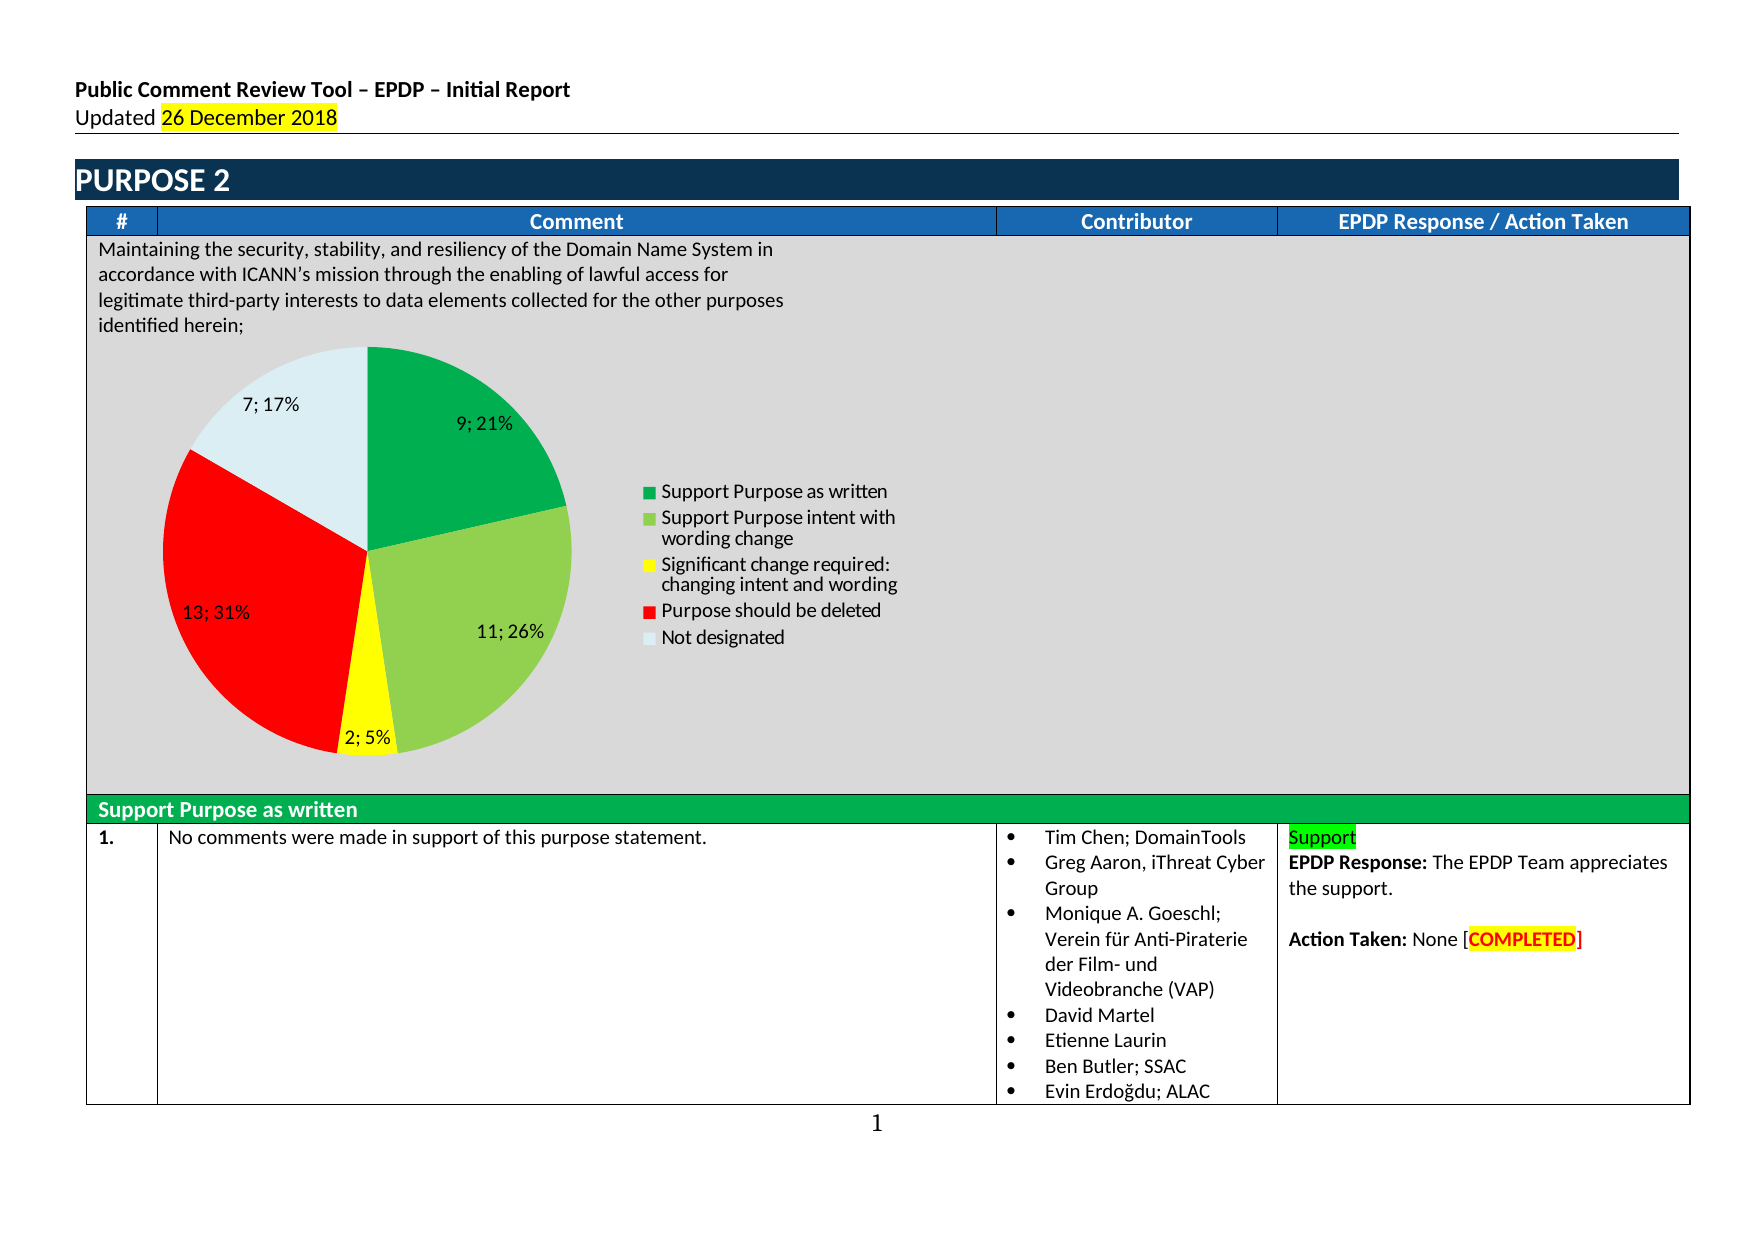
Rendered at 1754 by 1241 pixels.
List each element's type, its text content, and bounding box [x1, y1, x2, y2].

table_header Contributor [997, 207, 1277, 235]
text Public Comment Review Tool – EPDP – Initial Report [75, 75, 1679, 103]
table_cell Support Purpose as written [87, 795, 1689, 823]
subtitle PURPOSE 2 [75, 159, 1679, 200]
table_cell Tim Chen; DomainTools Greg Aaron, iThreat Cyber Group Monique A. Goeschl; Verein für Anti-Piraterie der Film- und Videobranche (VAP) David Martel Etienne Laurin Ben Butler; SSAC Evin Erdoğdu; ALAC [997, 824, 1277, 1104]
table_cell [87, 824, 157, 1104]
table_header Comment [158, 207, 996, 235]
table_cell No comments were made in support of this purpose statement. [158, 824, 996, 1104]
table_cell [1278, 824, 1689, 1104]
table_cell Maintaining the security, stability, and resiliency of the Domain Name System in accordance with ICANN’s mission through the enabling of lawful access for legitimate third-party interests to data elements collected for the other purposes identified herein; [87, 236, 1689, 794]
text Updated 26 December 2018 [75, 103, 1679, 133]
table_header # [87, 207, 157, 235]
table_header EPDP Response / Action Taken [1278, 207, 1689, 235]
